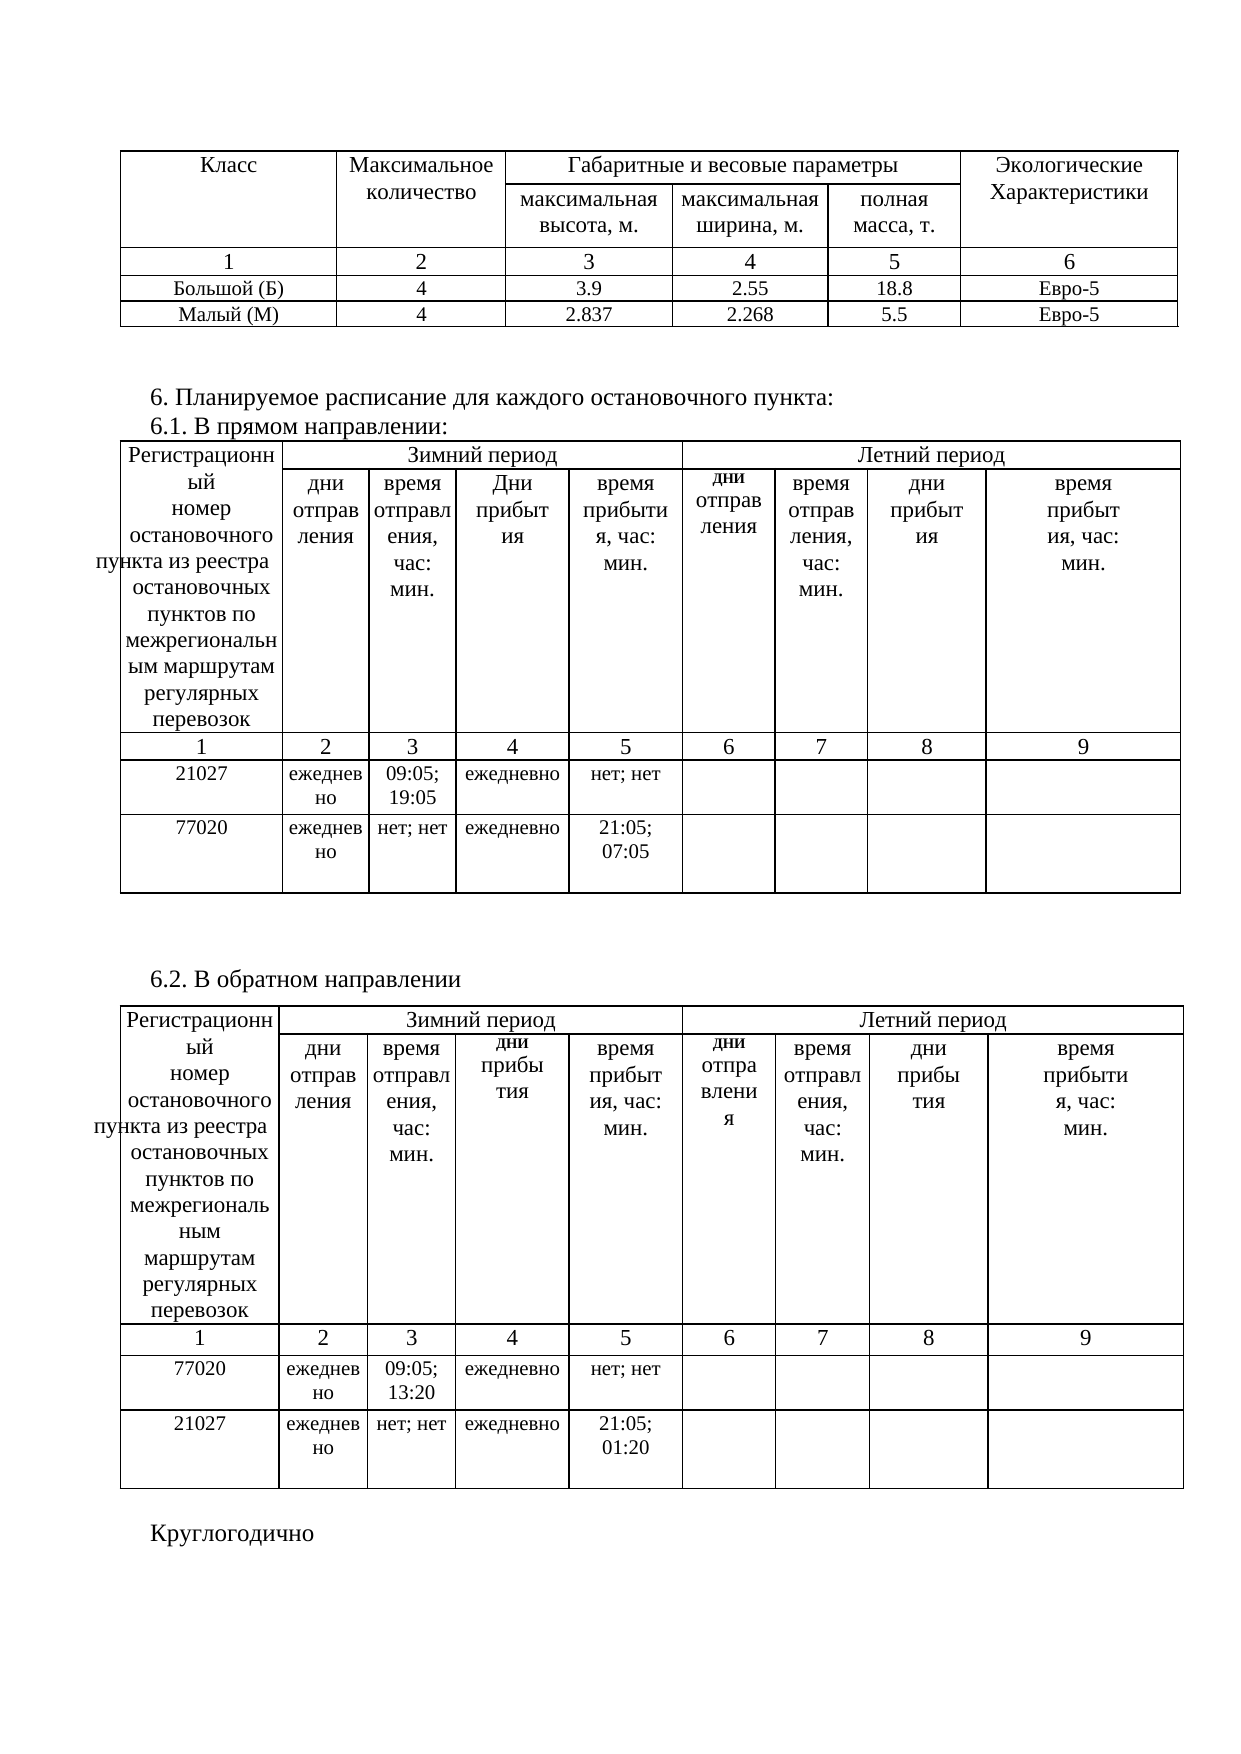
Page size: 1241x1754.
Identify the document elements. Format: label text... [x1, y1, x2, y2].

table_cell ежедневно [456, 1356, 568, 1409]
table_cell [868, 815, 985, 892]
table_cell [989, 1356, 1183, 1409]
table_cell [683, 761, 774, 814]
table_header Зимний период [283, 442, 682, 468]
table_cell 1 [121, 248, 336, 274]
table_cell [870, 1356, 987, 1409]
table_cell [776, 1356, 869, 1409]
table_cell 9 [989, 1325, 1183, 1355]
table_cell 3 [370, 733, 455, 759]
table_header Экологические Характеристики [961, 152, 1177, 247]
table_cell 5 [829, 248, 960, 274]
table_cell дни отправ ления [283, 470, 368, 731]
table_cell 5 [570, 1325, 682, 1355]
table_cell 4 [337, 276, 505, 300]
table_cell [683, 1356, 775, 1409]
table_header Зимний период [280, 1007, 682, 1033]
table_cell 4 [337, 302, 505, 326]
table_cell дни прибыт ия [868, 470, 985, 731]
table_cell 21:05; 01:20 [570, 1411, 682, 1487]
table_cell максимальная высота, м. [506, 185, 672, 247]
table_cell время отправл ения, час: мин. [776, 1035, 869, 1323]
table_cell Малый (М) [121, 302, 336, 326]
table_cell 7 [776, 1325, 869, 1355]
table_cell Дни прибыт ия [457, 470, 568, 731]
table_cell [868, 761, 985, 814]
table_cell нет; нет [370, 815, 455, 892]
table_cell ежедневно [457, 815, 568, 892]
table_cell Евро-5 [961, 276, 1177, 300]
table_cell время прибыт ия, час: мин. [987, 470, 1180, 731]
table_cell нет; нет [570, 1356, 682, 1409]
table_cell время прибыт ия, час: мин. [570, 1035, 682, 1323]
table_cell [776, 815, 867, 892]
table_cell [683, 1411, 775, 1487]
table_cell 8 [868, 733, 985, 759]
table_cell 6 [683, 1325, 775, 1355]
table_cell нет; нет [570, 761, 682, 814]
table_header Летний период [683, 1007, 1183, 1033]
table_cell ДНИ отпра влени я [683, 1035, 775, 1323]
table_cell [987, 761, 1180, 814]
table_cell 18.8 [829, 276, 960, 300]
table_cell 77020 [121, 815, 282, 892]
table_cell [683, 815, 774, 892]
table_cell максимальная ширина, м. [673, 185, 827, 247]
table_cell 3 [368, 1325, 455, 1355]
table_cell время отправ ления, час: мин. [776, 470, 867, 731]
table_cell 09:05; 19:05 [370, 761, 455, 814]
table_cell ДНИ отправ ления [683, 470, 774, 731]
table_cell 4 [456, 1325, 568, 1355]
text 6. Планируемое расписание для каждого остановочного пункта: [150, 382, 1090, 411]
table_cell 7 [776, 733, 867, 759]
table_cell ежедневно [280, 1356, 367, 1409]
table_header Летний период [683, 442, 1180, 468]
table_cell нет; нет [368, 1411, 455, 1487]
table_cell 5.5 [829, 302, 960, 326]
table_header Класс [121, 152, 336, 247]
text 6.2. В обратном направлении [150, 964, 1090, 992]
table_header Регистрационный номер остановочного пункта из реестра остановочных пунктов по межрегиональным маршрутам регулярных перевозок [121, 1007, 278, 1323]
table_cell 21:05; 07:05 [570, 815, 682, 892]
table_cell 09:05; 13:20 [368, 1356, 455, 1409]
table_cell 4 [457, 733, 568, 759]
table_cell 6 [683, 733, 774, 759]
table_cell ежедневно [283, 815, 368, 892]
table_cell 2.268 [673, 302, 827, 326]
table_cell 2.837 [506, 302, 672, 326]
table_cell 3 [506, 248, 672, 274]
table_cell 77020 [121, 1356, 278, 1409]
table_cell [776, 1411, 869, 1487]
text Круглогодично [150, 1518, 1090, 1547]
table_cell 2 [337, 248, 505, 274]
table_cell время отправл ения, час: мин. [370, 470, 455, 731]
table_cell 3.9 [506, 276, 672, 300]
table_cell ежедневно [280, 1411, 367, 1487]
table_cell 2 [283, 733, 368, 759]
table_cell время прибыти я, час: мин. [570, 470, 682, 731]
table_cell [989, 1411, 1183, 1487]
table_cell 6 [961, 248, 1177, 274]
table_cell Евро-5 [961, 302, 1177, 326]
table_cell Большой (Б) [121, 276, 336, 300]
table_cell 21027 [121, 761, 282, 814]
table_cell [870, 1411, 987, 1487]
table_cell 21027 [121, 1411, 278, 1487]
table_cell 9 [987, 733, 1180, 759]
table_cell [776, 761, 867, 814]
table_cell 1 [121, 1325, 278, 1355]
table_header Максимальное количество [337, 152, 505, 247]
table_cell время отправл ения, час: мин. [368, 1035, 455, 1323]
table_cell ежедневно [457, 761, 568, 814]
table_header Регистрационный номер остановочного пункта из реестра остановочных пунктов по межрегиональным маршрутам регулярных перевозок [121, 442, 282, 731]
table_cell ежедневно [283, 761, 368, 814]
table_cell ежедневно [456, 1411, 568, 1487]
table_cell дни отправ ления [280, 1035, 367, 1323]
table_cell полная масса, т. [829, 185, 960, 247]
table_cell 8 [870, 1325, 987, 1355]
table_cell [987, 815, 1180, 892]
table_cell 2.55 [673, 276, 827, 300]
table_header Габаритные и весовые параметры [506, 152, 960, 183]
table_cell время прибыти я, час: мин. [989, 1035, 1183, 1323]
table_cell 5 [570, 733, 682, 759]
table_cell 2 [280, 1325, 367, 1355]
text 6.1. В прямом направлении: [150, 411, 1090, 440]
table_cell 4 [673, 248, 827, 274]
table_cell ДНИ прибы тия [456, 1035, 568, 1323]
table_cell дни прибы тия [870, 1035, 987, 1323]
table_cell 1 [121, 733, 282, 759]
